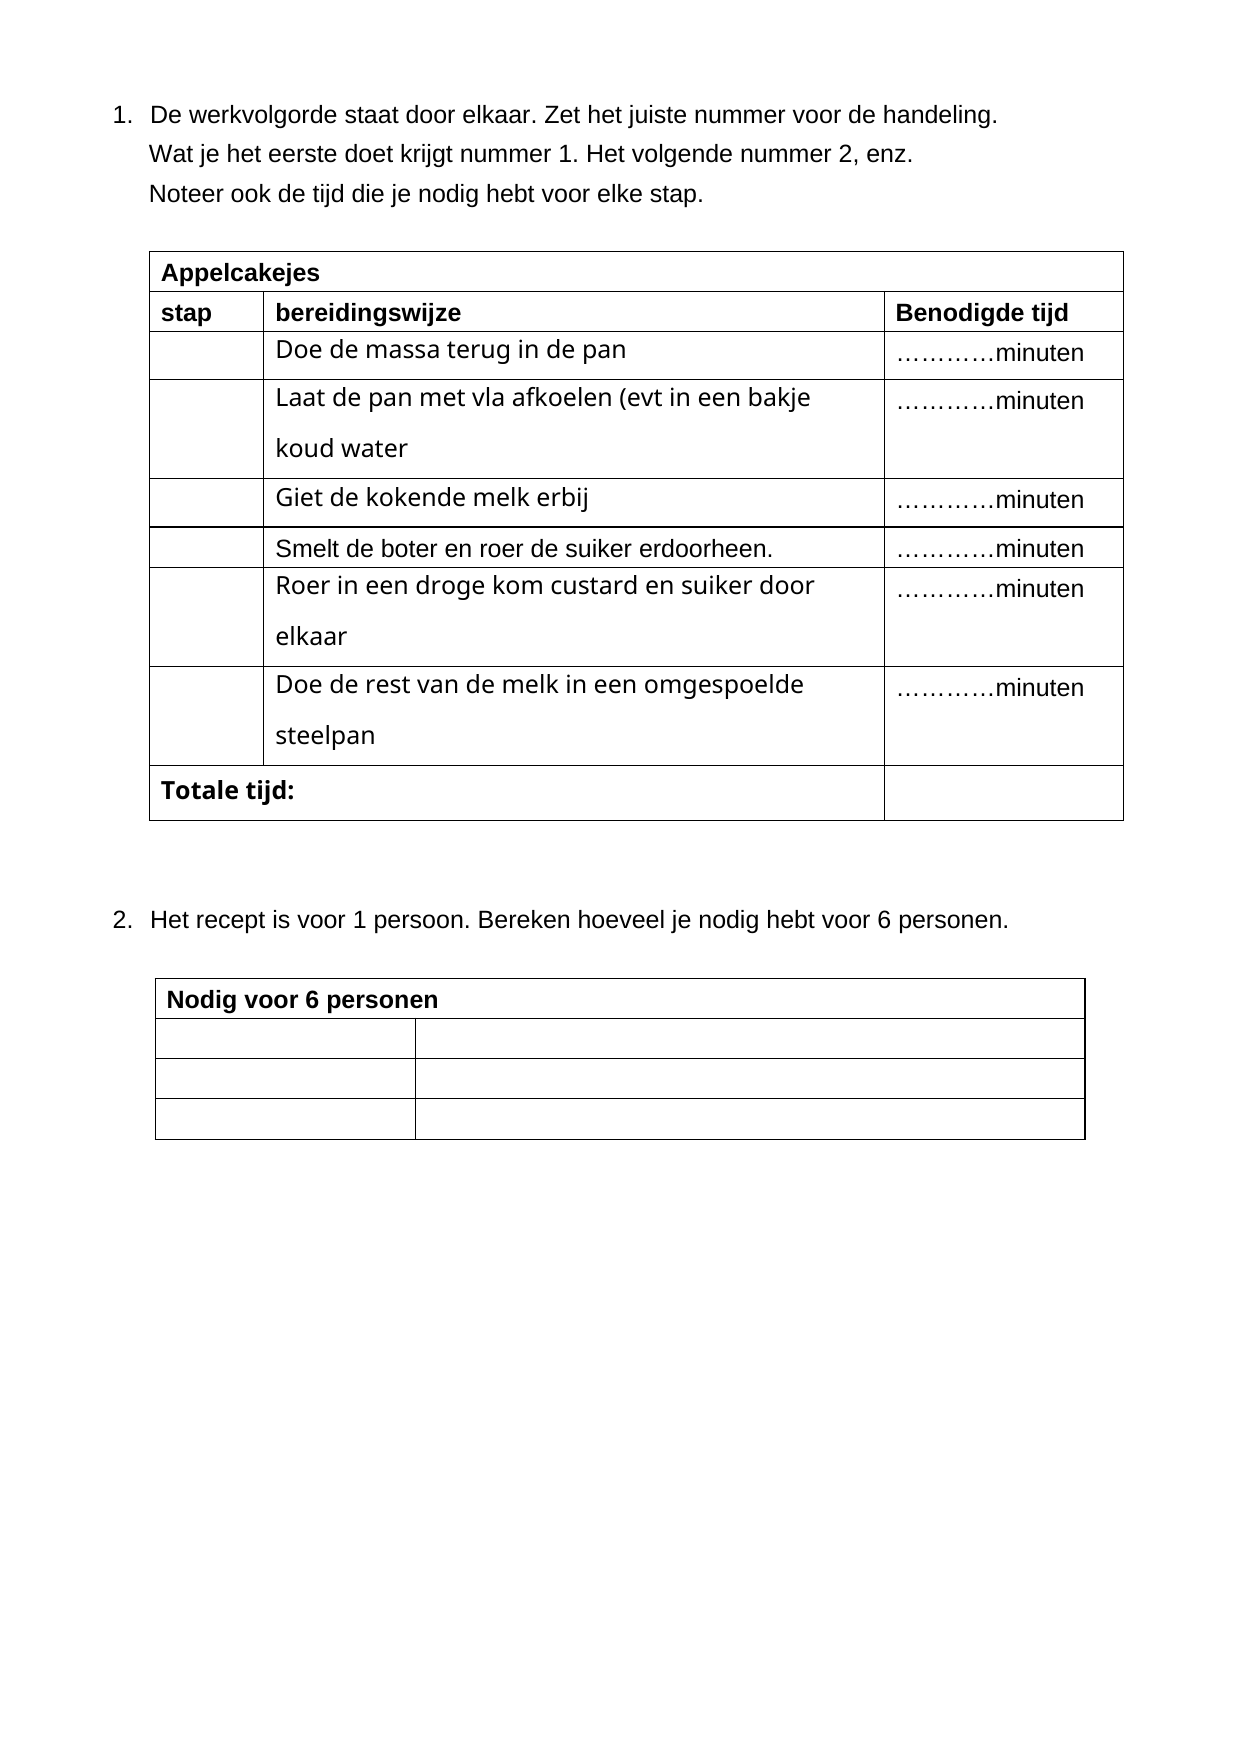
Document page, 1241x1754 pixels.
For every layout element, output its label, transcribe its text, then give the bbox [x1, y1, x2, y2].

table_cell [156, 1059, 415, 1098]
table_cell …………minuten [885, 380, 1123, 478]
table_cell Benodigde tijd [885, 292, 1123, 331]
table_cell [150, 380, 263, 478]
table_cell stap [150, 292, 263, 331]
table_cell Doe de massa terug in de pan [264, 332, 884, 379]
table_cell Smelt de boter en roer de suiker erdoorheen. [264, 528, 884, 567]
text Wat je het eerste doet krijgt nummer 1. Het volgende nummer 2, enz. [149, 139, 1165, 168]
table_cell [150, 528, 263, 567]
table_cell …………minuten [885, 332, 1123, 379]
table_cell [156, 1099, 415, 1139]
table_cell [416, 1059, 1084, 1098]
table_cell Doe de rest van de melk in een omgespoelde steelpan [264, 667, 884, 765]
table_cell [885, 766, 1123, 820]
table_cell [150, 332, 263, 379]
list Het recept is voor 1 persoon. Bereken hoeveel je nodig hebt voor 6 personen. [112, 906, 1165, 934]
list De werkvolgorde staat door elkaar. Zet het juiste nummer voor de handeling. [112, 100, 1165, 129]
table_cell [416, 1019, 1084, 1058]
table_cell Giet de kokende melk erbij [264, 479, 884, 526]
table_cell Totale tijd: [150, 766, 884, 820]
table_cell …………minuten [885, 479, 1123, 526]
table_header Nodig voor 6 personen [156, 979, 1084, 1018]
table_cell [150, 667, 263, 765]
table_cell [156, 1019, 415, 1058]
table_cell Laat de pan met vla afkoelen (evt in een bakje koud water [264, 380, 884, 478]
table_header Appelcakejes [150, 252, 1123, 291]
text Noteer ook de tijd die je nodig hebt voor elke stap. [149, 178, 1165, 207]
table_cell …………minuten [885, 667, 1123, 765]
table_cell bereidingswijze [264, 292, 884, 331]
table_cell Roer in een droge kom custard en suiker door elkaar [264, 568, 884, 666]
table_cell [150, 479, 263, 526]
table_cell [150, 568, 263, 666]
table_cell …………minuten [885, 568, 1123, 666]
table_cell …………minuten [885, 528, 1123, 567]
table_cell [416, 1099, 1084, 1139]
